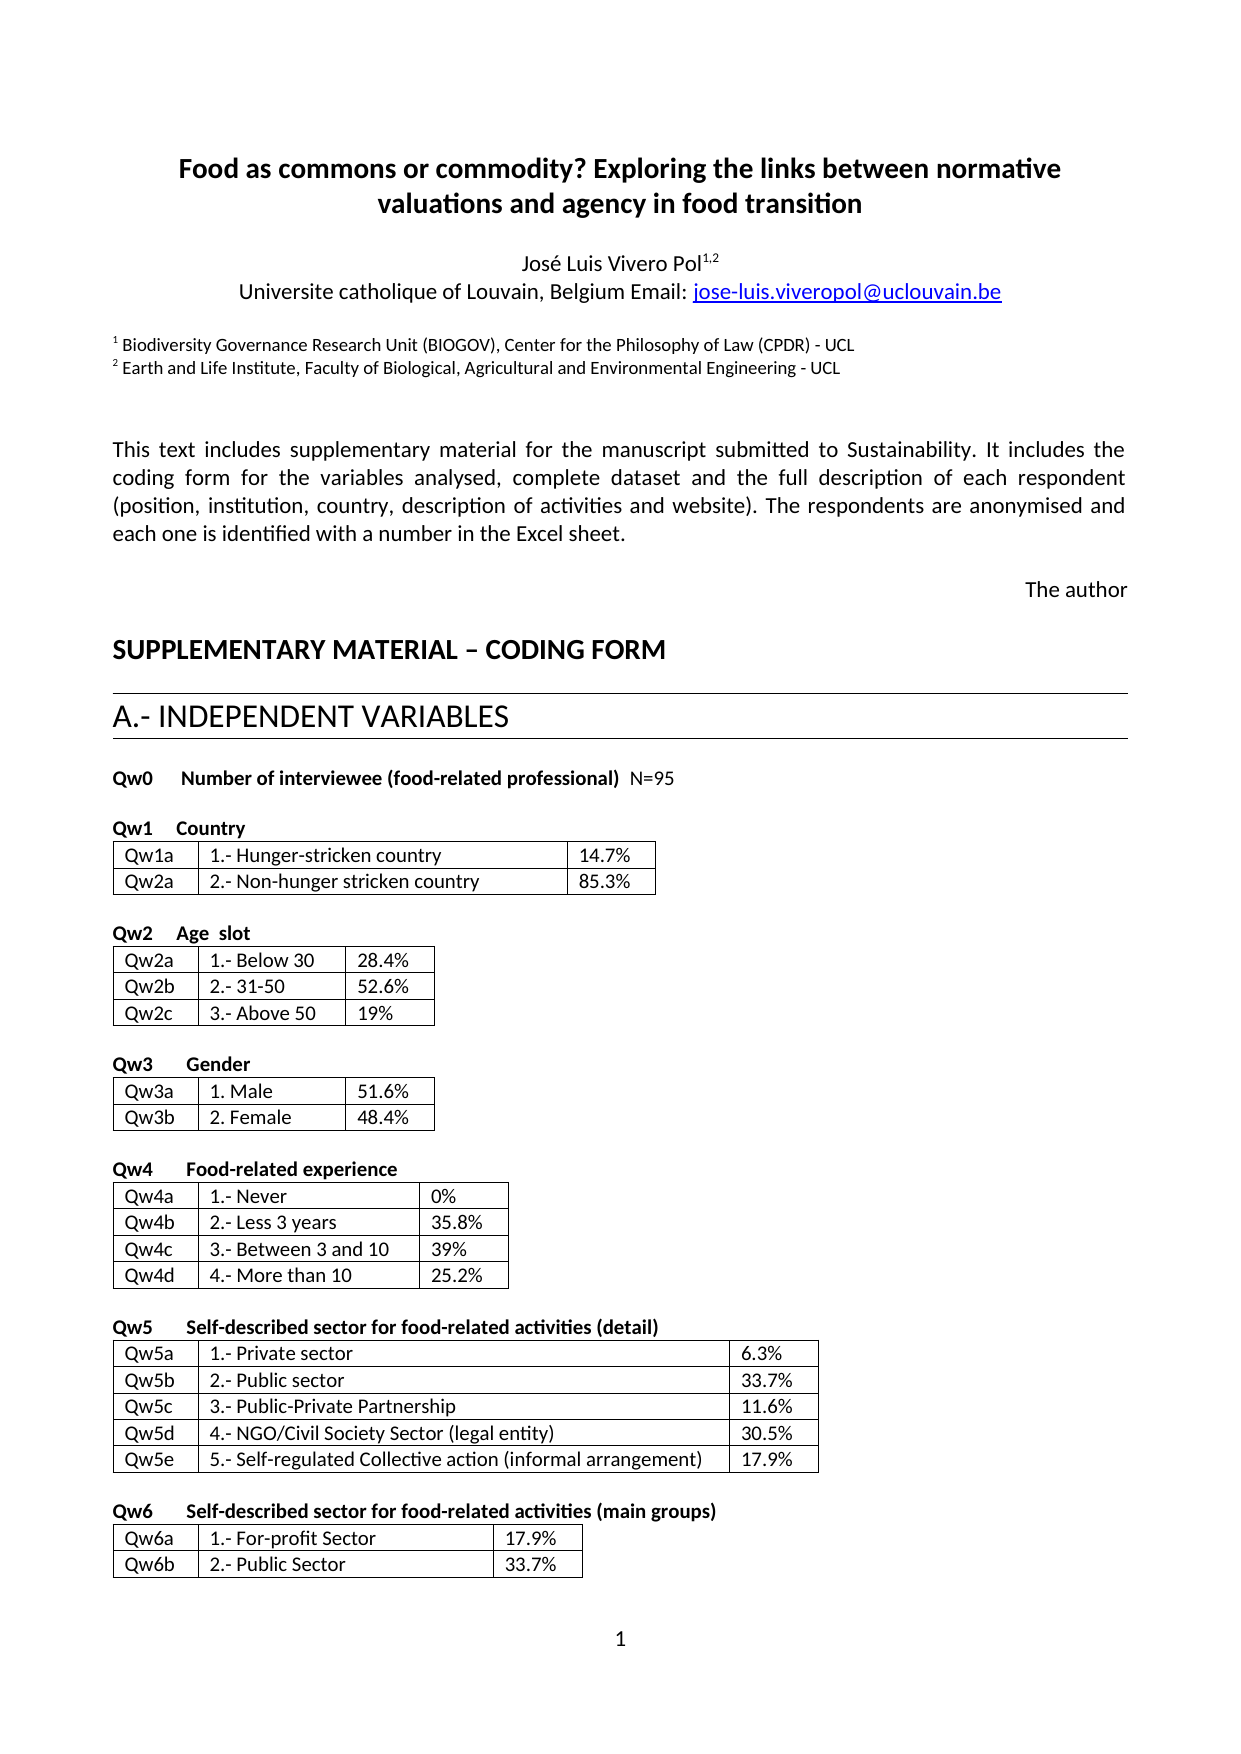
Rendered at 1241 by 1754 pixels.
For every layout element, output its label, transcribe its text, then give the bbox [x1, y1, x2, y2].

table_cell 3.- Between 3 and 10 [199, 1236, 419, 1261]
table_header Qw2a [114, 947, 198, 972]
table_cell Qw5c [114, 1394, 198, 1419]
table_header 1. Male [199, 1078, 345, 1103]
table_header 14.7% [568, 842, 655, 867]
table_cell 2.- Public sector [199, 1367, 729, 1392]
table_header 1.- Never [199, 1183, 419, 1208]
table_cell 2.- Less 3 years [199, 1209, 419, 1235]
table_cell 2. Female [199, 1105, 345, 1130]
table_cell Qw4d [114, 1262, 198, 1288]
text Qw5 Self-described sector for food-related activities (detail) [112, 1314, 1128, 1339]
text Qw3 Gender [112, 1052, 1128, 1077]
table_cell 33.7% [494, 1551, 582, 1577]
table_header 51.6% [346, 1078, 434, 1103]
text Qw2 Age slot [112, 920, 1128, 946]
table_cell Qw5e [114, 1446, 198, 1472]
table_cell Qw3b [114, 1105, 198, 1130]
table_cell Qw2a [114, 869, 198, 894]
text The author [112, 575, 1128, 603]
table_cell Qw2c [114, 1000, 198, 1025]
text A.- INDEPENDENT VARIABLES [112, 694, 1128, 739]
table_header 0% [420, 1183, 508, 1208]
table_cell Qw6b [114, 1551, 198, 1577]
text Universite catholique of Louvain, Belgium Email: jose-luis.viveropol@uclouvain.be [112, 277, 1128, 305]
text 2 Earth and Life Institute, Faculty of Biological, Agricultural and Environmental Engineering - UCL [112, 356, 1128, 379]
table_header 6.3% [730, 1341, 818, 1366]
text This text includes supplementary material for the manuscript submitted to Sustainability. It includes the coding form for the variables analysed, complete dataset and the full description of each respondent (position, institution, country, description of activities and website). The respondents are anonymised and each one is identified with a number in the Excel sheet. [112, 435, 1128, 547]
table_cell 3.- Above 50 [199, 1000, 345, 1025]
text Food as commons or commodity? Exploring the links between normative valuations and agency in food transition [112, 150, 1128, 221]
table_cell Qw5b [114, 1367, 198, 1392]
table_cell 2.- 31-50 [199, 973, 345, 999]
table_header Qw6a [114, 1525, 198, 1550]
table_header 1.- Private sector [199, 1341, 729, 1366]
text Qw6 Self-described sector for food-related activities (main groups) [112, 1498, 1128, 1524]
table_cell Qw2b [114, 973, 198, 999]
table_cell Qw4b [114, 1209, 198, 1235]
table_cell 4.- NGO/Civil Society Sector (legal entity) [199, 1420, 729, 1445]
table_header Qw3a [114, 1078, 198, 1103]
text Qw4 Food-related experience [112, 1156, 1128, 1182]
table_cell 52.6% [346, 973, 434, 999]
table_cell 25.2% [420, 1262, 508, 1288]
table_cell 2.- Non-hunger stricken country [199, 869, 567, 894]
table_cell 11.6% [730, 1394, 818, 1419]
table_cell 33.7% [730, 1367, 818, 1392]
table_cell 85.3% [568, 869, 655, 894]
table_header 17.9% [494, 1525, 582, 1550]
table_header Qw4a [114, 1183, 198, 1208]
table_cell 19% [346, 1000, 434, 1025]
table_cell 48.4% [346, 1105, 434, 1130]
table_header 1.- For-profit Sector [199, 1525, 493, 1550]
table_header 1.- Below 30 [199, 947, 345, 972]
text Qw1 Country [112, 816, 1128, 841]
table_cell 2.- Public Sector [199, 1551, 493, 1577]
table_header 1.- Hunger-stricken country [199, 842, 567, 867]
text Qw0 Number of interviewee (food-related professional) N=95 [112, 765, 1128, 790]
table_cell 3.- Public-Private Partnership [199, 1394, 729, 1419]
text José Luis Vivero Pol1,2 [112, 249, 1128, 277]
table_header Qw5a [114, 1341, 198, 1366]
table_cell 30.5% [730, 1420, 818, 1445]
table_header Qw1a [114, 842, 198, 867]
table_cell 4.- More than 10 [199, 1262, 419, 1288]
text SUPPLEMENTARY MATERIAL – CODING FORM [112, 631, 1128, 667]
table_cell Qw5d [114, 1420, 198, 1445]
table_cell Qw4c [114, 1236, 198, 1261]
table_header 28.4% [346, 947, 434, 972]
table_cell 5.- Self-regulated Collective action (informal arrangement) [199, 1446, 729, 1472]
table_cell 39% [420, 1236, 508, 1261]
table_cell 17.9% [730, 1446, 818, 1472]
table_cell 35.8% [420, 1209, 508, 1235]
text 1 Biodiversity Governance Research Unit (BIOGOV), Center for the Philosophy of Law (CPDR) - UCL [112, 333, 1128, 356]
